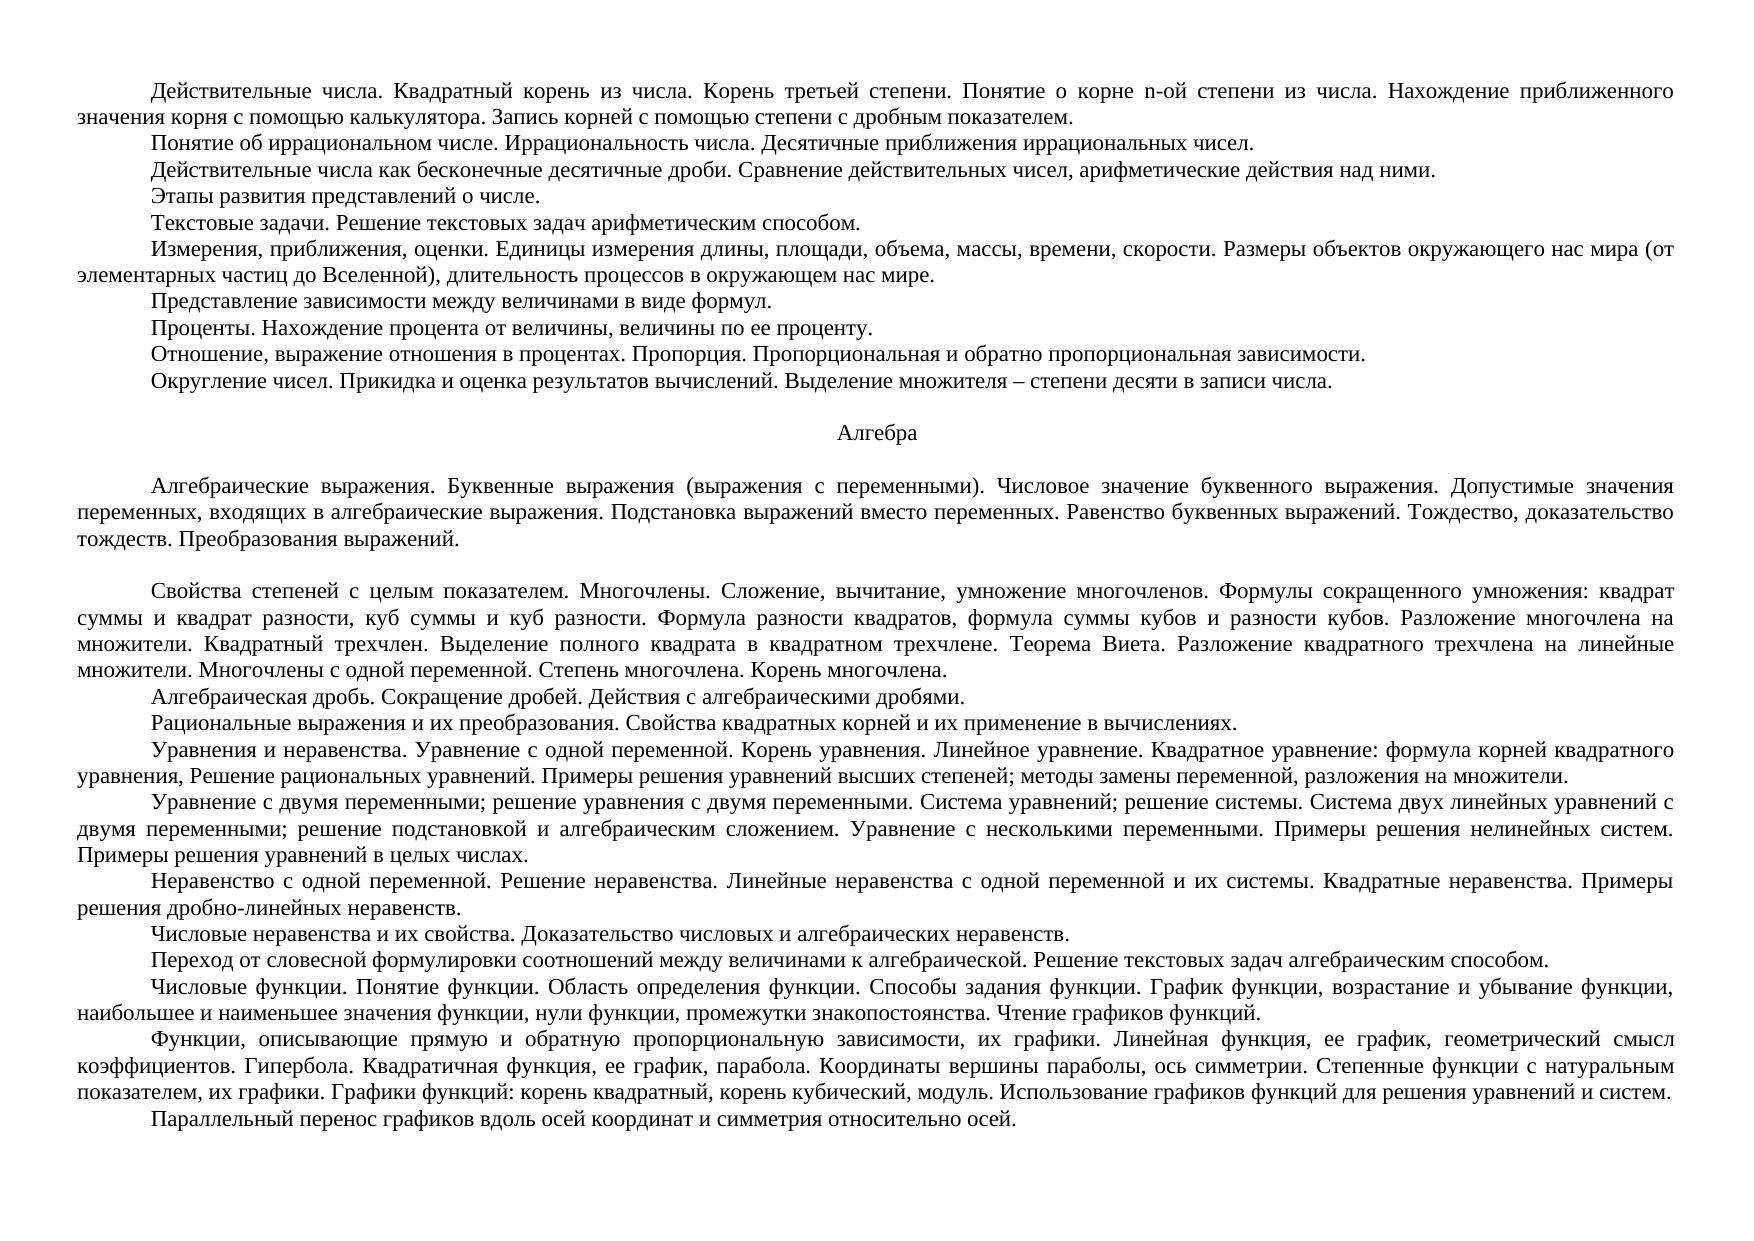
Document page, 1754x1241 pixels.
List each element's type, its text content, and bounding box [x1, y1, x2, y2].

text Параллельный перенос графиков вдоль осей координат и симметрия относительно осей. [77, 1104, 1677, 1131]
text Округление чисел. Прикидка и оценка результатов вычислений. Выделение множителя – степени десяти в записи числа. [77, 367, 1677, 393]
text Алгебра [77, 419, 1677, 446]
text Числовые функции. Понятие функции. Область определения функции. Способы задания функции. График функции, возрастание и убывание функции, наибольшее и наименьшее значения функции, нули функции, промежутки знакопостоянства. Чтение графиков функций. [77, 973, 1677, 1026]
text Переход от словесной формулировки соотношений между величинами к алгебраической. Решение текстовых задач алгебраическим способом. [77, 946, 1677, 973]
text Числовые неравенства и их свойства. Доказательство числовых и алгебраических неравенств. [77, 920, 1677, 946]
text Действительные числа как бесконечные десятичные дроби. Сравнение действительных чисел, арифметические действия над ними. [77, 156, 1677, 182]
text Уравнения и неравенства. Уравнение с одной переменной. Корень уравнения. Линейное уравнение. Квадратное уравнение: формула корней квадратного уравнения, Решение рациональных уравнений. Примеры решения уравнений высших степеней; методы замены переменной, разложения на множители. [77, 736, 1677, 788]
text Неравенство с одной переменной. Решение неравенства. Линейные неравенства с одной переменной и их системы. Квадратные неравенства. Примеры решения дробно-линейных неравенств. [77, 867, 1677, 920]
text Рациональные выражения и их преобразования. Свойства квадратных корней и их применение в вычислениях. [77, 709, 1677, 736]
text Функции, описывающие прямую и обратную пропорциональную зависимости, их графики. Линейная функция, ее график, геометрический смысл коэффициентов. Гипербола. Квадратичная функция, ее график, парабола. Координаты вершины параболы, ось симметрии. Степенные функции с натуральным показателем, их графики. Графики функций: корень квадратный, корень кубический, модуль. Использование графиков функций для решения уравнений и систем. [77, 1026, 1677, 1104]
text Понятие об иррациональном числе. Иррациональность числа. Десятичные приближения иррациональных чисел. [77, 129, 1677, 156]
text Этапы развития представлений о числе. [77, 182, 1677, 208]
text Уравнение с двумя переменными; решение уравнения с двумя переменными. Система уравнений; решение системы. Система двух линейных уравнений с двумя переменными; решение подстановкой и алгебраическим сложением. Уравнение с несколькими переменными. Примеры решения нелинейных систем. Примеры решения уравнений в целых числах. [77, 788, 1677, 867]
text Отношение, выражение отношения в процентах. Пропорция. Пропорциональная и обратно пропорциональная зависимости. [77, 340, 1677, 367]
text Действительные числа. Квадратный корень из числа. Корень третьей степени. Понятие о корне n-ой степени из числа. Нахождение приближенного значения корня с помощью калькулятора. Запись корней с помощью степени с дробным показателем. [77, 77, 1677, 129]
text Измерения, приближения, оценки. Единицы измерения длины, площади, объема, массы, времени, скорости. Размеры объектов окружающего нас мира (от элементарных частиц до Вселенной), длительность процессов в окружающем нас мире. [77, 235, 1677, 288]
text Алгебраические выражения. Буквенные выражения (выражения с переменными). Числовое значение буквенного выражения. Допустимые значения переменных, входящих в алгебраические выражения. Подстановка выражений вместо переменных. Равенство буквенных выражений. Тождество, доказательство тождеств. Преобразования выражений. [77, 472, 1677, 551]
text Свойства степеней с целым показателем. Многочлены. Сложение, вычитание, умножение многочленов. Формулы сокращенного умножения: квадрат суммы и квадрат разности, куб суммы и куб разности. Формула разности квадратов, формула суммы кубов и разности кубов. Разложение многочлена на множители. Квадратный трехчлен. Выделение полного квадрата в квадратном трехчлене. Теорема Виета. Разложение квадратного трехчлена на линейные множители. Многочлены с одной переменной. Степень многочлена. Корень многочлена. [77, 577, 1677, 683]
text Представление зависимости между величинами в виде формул. [77, 288, 1677, 314]
text Текстовые задачи. Решение текстовых задач арифметическим способом. [77, 208, 1677, 235]
text Проценты. Нахождение процента от величины, величины по ее проценту. [77, 314, 1677, 340]
text Алгебраическая дробь. Сокращение дробей. Действия с алгебраическими дробями. [77, 683, 1677, 709]
